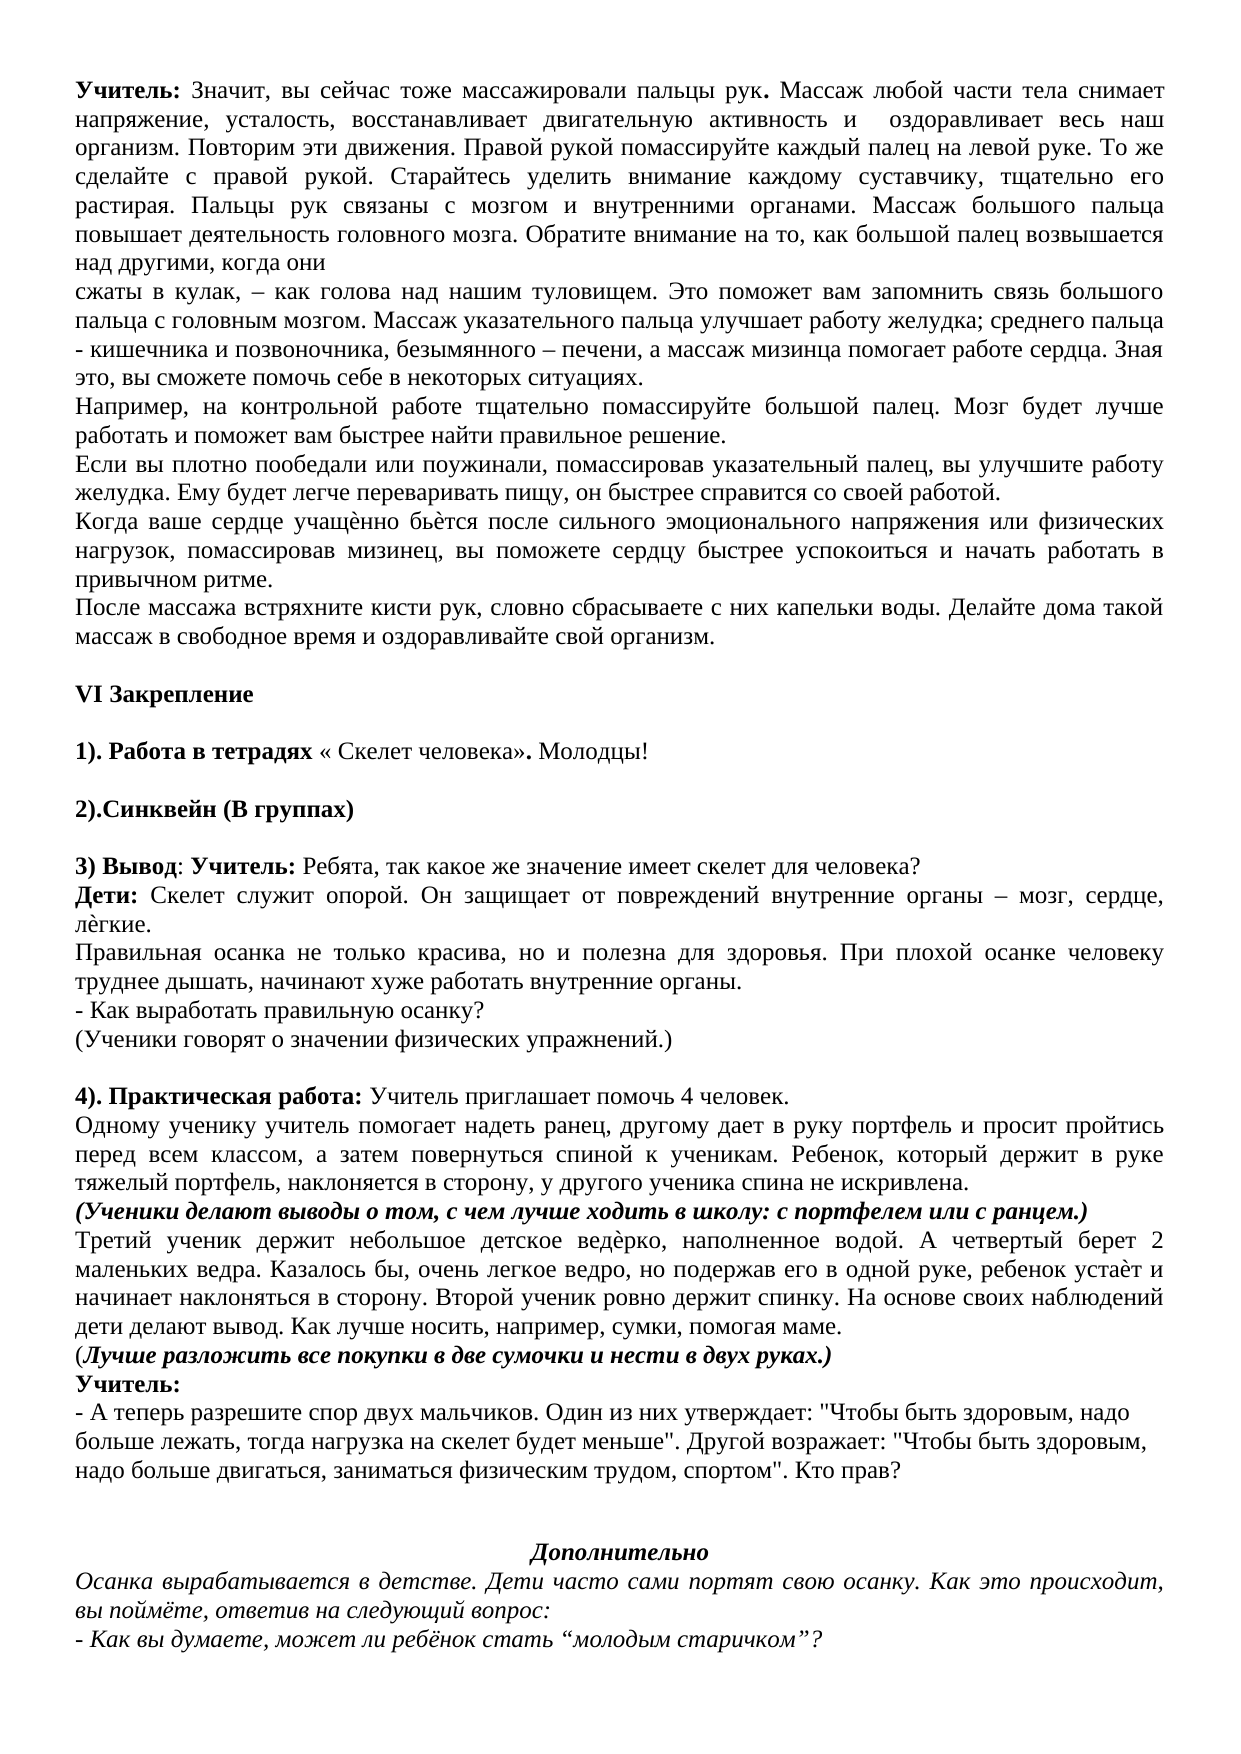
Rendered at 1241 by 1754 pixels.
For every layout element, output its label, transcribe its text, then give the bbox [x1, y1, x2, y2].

text 4). Практическая работа: Учитель приглашает помочь 4 человек. [75, 1081, 1165, 1110]
text - А теперь разрешите спор двух мальчиков. Один из них утверждает: "Чтобы быть здоровым, надо больше лежать, тогда нагрузка на скелет будет меньше". Другой возражает: "Чтобы быть здоровым, надо больше двигаться, заниматься физическим трудом, спортом". Кто прав? [75, 1397, 1165, 1484]
text - Как выработать правильную осанку? [75, 995, 1165, 1024]
text Дети: Скелет служит опорой. Он защищает от повреждений внутренние органы – мозг, сердце, лѐгкие. [75, 880, 1165, 937]
text Например, на контрольной работе тщательно помассируйте большой палец. Мозг будет лучше работать и поможет вам быстрее найти правильное решение. [75, 391, 1165, 449]
text Правильная осанка не только красива, но и полезна для здоровья. При плохой осанке человеку труднее дышать, начинают хуже работать внутренние органы. [75, 937, 1165, 995]
text VI Закрепление [75, 679, 1165, 707]
text (Ученики делают выводы о том, с чем лучше ходить в школу: с портфелем или с ранцем.) [75, 1196, 1165, 1225]
text После массажа встряхните кисти рук, словно сбрасываете с них капельки воды. Делайте дома такой массаж в свободное время и оздоравливайте свой организм. [75, 592, 1165, 650]
text Одному ученику учитель помогает надеть ранец, другому дает в руку портфель и просит пройтись перед всем классом, а затем повернуться спиной к ученикам. Ребенок, который держит в руке тяжелый портфель, наклоняется в сторону, у другого ученика спина не искривлена. [75, 1110, 1165, 1196]
text Дополнительно [75, 1537, 1165, 1566]
text (Лучше разложить все покупки в две сумочки и нести в двух руках.) [75, 1340, 1165, 1369]
text 2).Синквейн (В группах) [75, 794, 1165, 822]
text 3) Вывод: Учитель: Ребята, так какое же значение имеет скелет для человека? [75, 851, 1165, 880]
text Осанка вырабатывается в детстве. Дети часто сами портят свою осанку. Как это происходит, вы поймёте, ответив на следующий вопрос: [75, 1566, 1165, 1624]
text (Ученики говорят о значении физических упражнений.) [75, 1024, 1165, 1052]
text Если вы плотно пообедали или поужинали, помассировав указательный палец, вы улучшите работу желудка. Ему будет легче переваривать пищу, он быстрее справится со своей работой. [75, 449, 1165, 506]
text 1). Работа в тетрадях « Скелет человека». Молодцы! [75, 736, 1165, 765]
text Когда ваше сердце учащѐнно бьѐтся после сильного эмоционального напряжения или физических нагрузок, помассировав мизинец, вы поможете сердцу быстрее успокоиться и начать работать в привычном ритме. [75, 506, 1165, 592]
text сжаты в кулак, – как голова над нашим туловищем. Это поможет вам запомнить связь большого пальца с головным мозгом. Массаж указательного пальца улучшает работу желудка; среднего пальца - кишечника и позвоночника, безымянного – печени, а массаж мизинца помогает работе сердца. Зная это, вы сможете помочь себе в некоторых ситуациях. [75, 276, 1165, 391]
text Третий ученик держит небольшое детское ведѐрко, наполненное водой. А четвертый берет 2 маленьких ведра. Казалось бы, очень легкое ведро, но подержав его в одной руке, ребенок устаѐт и начинает наклоняться в сторону. Второй ученик ровно держит спинку. На основе своих наблюдений дети делают вывод. Как лучше носить, например, сумки, помогая маме. [75, 1225, 1165, 1340]
text - Как вы думаете, может ли ребёнок стать “молодым старичком”? [75, 1624, 1165, 1652]
text Учитель: [75, 1369, 1165, 1397]
text Учитель: Значит, вы сейчас тоже массажировали пальцы рук. Массаж любой части тела снимает напряжение, усталость, восстанавливает двигательную активность и оздоравливает весь наш организм. Повторим эти движения. Правой рукой помассируйте каждый палец на левой руке. То же сделайте с правой рукой. Старайтесь уделить внимание каждому суставчику, тщательно его растирая. Пальцы рук связаны с мозгом и внутренними органами. Массаж большого пальца повышает деятельность головного мозга. Обратите внимание на то, как большой палец возвышается над другими, когда они [75, 75, 1165, 276]
